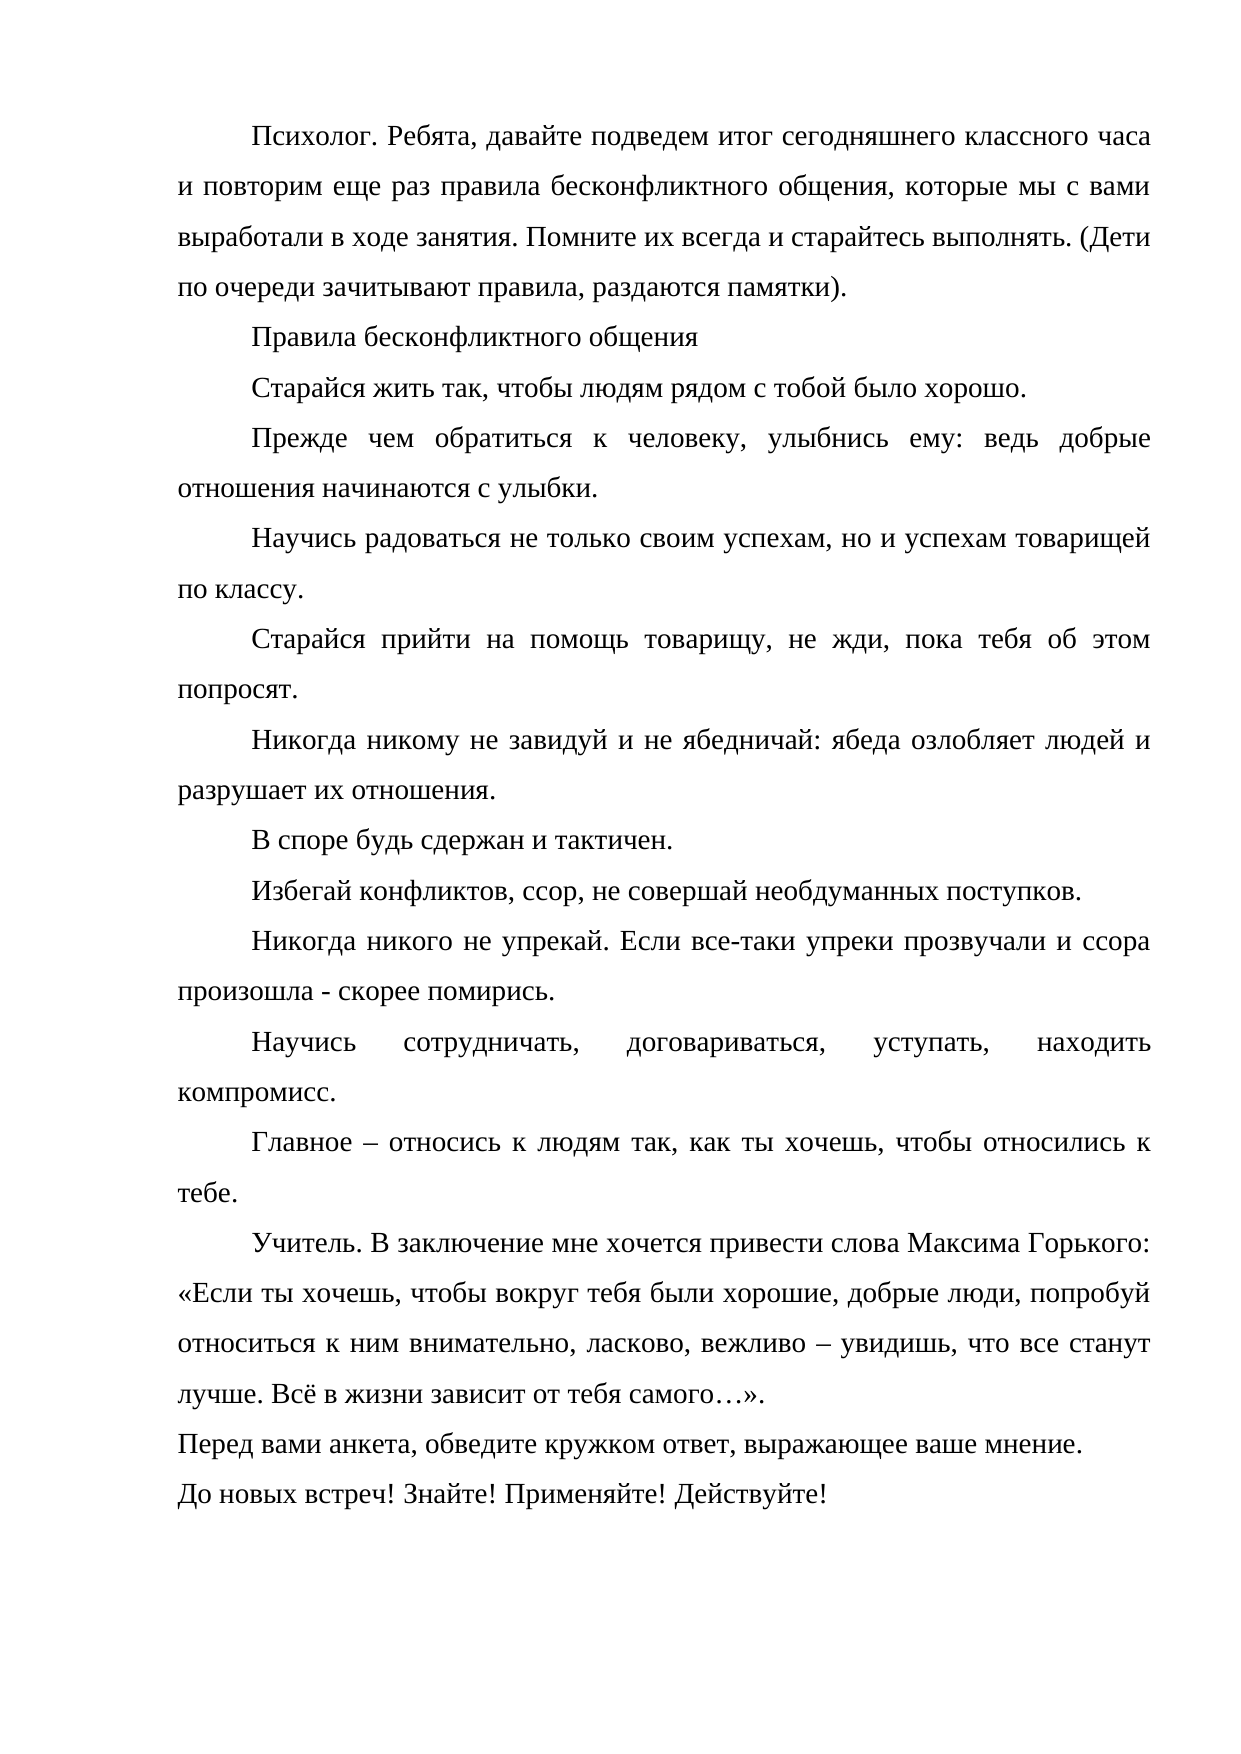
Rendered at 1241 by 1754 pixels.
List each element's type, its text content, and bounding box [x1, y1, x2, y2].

text Главное – относись к людям так, как ты хочешь, чтобы относились к тебе. [177, 1124, 1152, 1208]
text В споре будь сдержан и тактичен. [177, 822, 1152, 856]
text Перед вами анкета, обведите кружком ответ, выражающее ваше мнение. [177, 1426, 1152, 1460]
text Старайся жить так, чтобы людям рядом с тобой было хорошо. [177, 370, 1152, 403]
text Никогда никому не завидуй и не ябедничай: ябеда озлобляет людей и разрушает их отношения. [177, 722, 1152, 806]
text Психолог. Ребята, давайте подведем итог сегодняшнего классного часа и повторим еще раз правила бесконфликтного общения, которые мы с вами выработали в ходе занятия. Помните их всегда и старайтесь выполнять. (Дети по очереди зачитывают правила, раздаются памятки). [177, 118, 1152, 303]
text Прежде чем обратиться к человеку, улыбнись ему: ведь добрые отношения начинаются с улыбки. [177, 420, 1152, 504]
text Правила бесконфликтного общения [177, 319, 1152, 353]
text Никогда никого не упрекай. Если все-таки упреки прозвучали и ссора произошла - скорее помирись. [177, 923, 1152, 1007]
text Научись радоваться не только своим успехам, но и успехам товарищей по классу. [177, 521, 1152, 604]
text Избегай конфликтов, ссор, не совершай необдуманных поступков. [177, 873, 1152, 906]
text До новых встреч! Знайте! Применяйте! Действуйте! [177, 1477, 1152, 1510]
text Старайся прийти на помощь товарищу, не жди, пока тебя об этом попросят. [177, 621, 1152, 705]
text Научись сотрудничать, договариваться, уступать, находить компромисс. [177, 1024, 1152, 1108]
text Учитель. В заключение мне хочется привести слова Максима Горького: «Если ты хочешь, чтобы вокруг тебя были хорошие, добрые люди, попробуй относиться к ним внимательно, ласково, вежливо – увидишь, что все станут лучше. Всё в жизни зависит от тебя самого…». [177, 1225, 1152, 1409]
